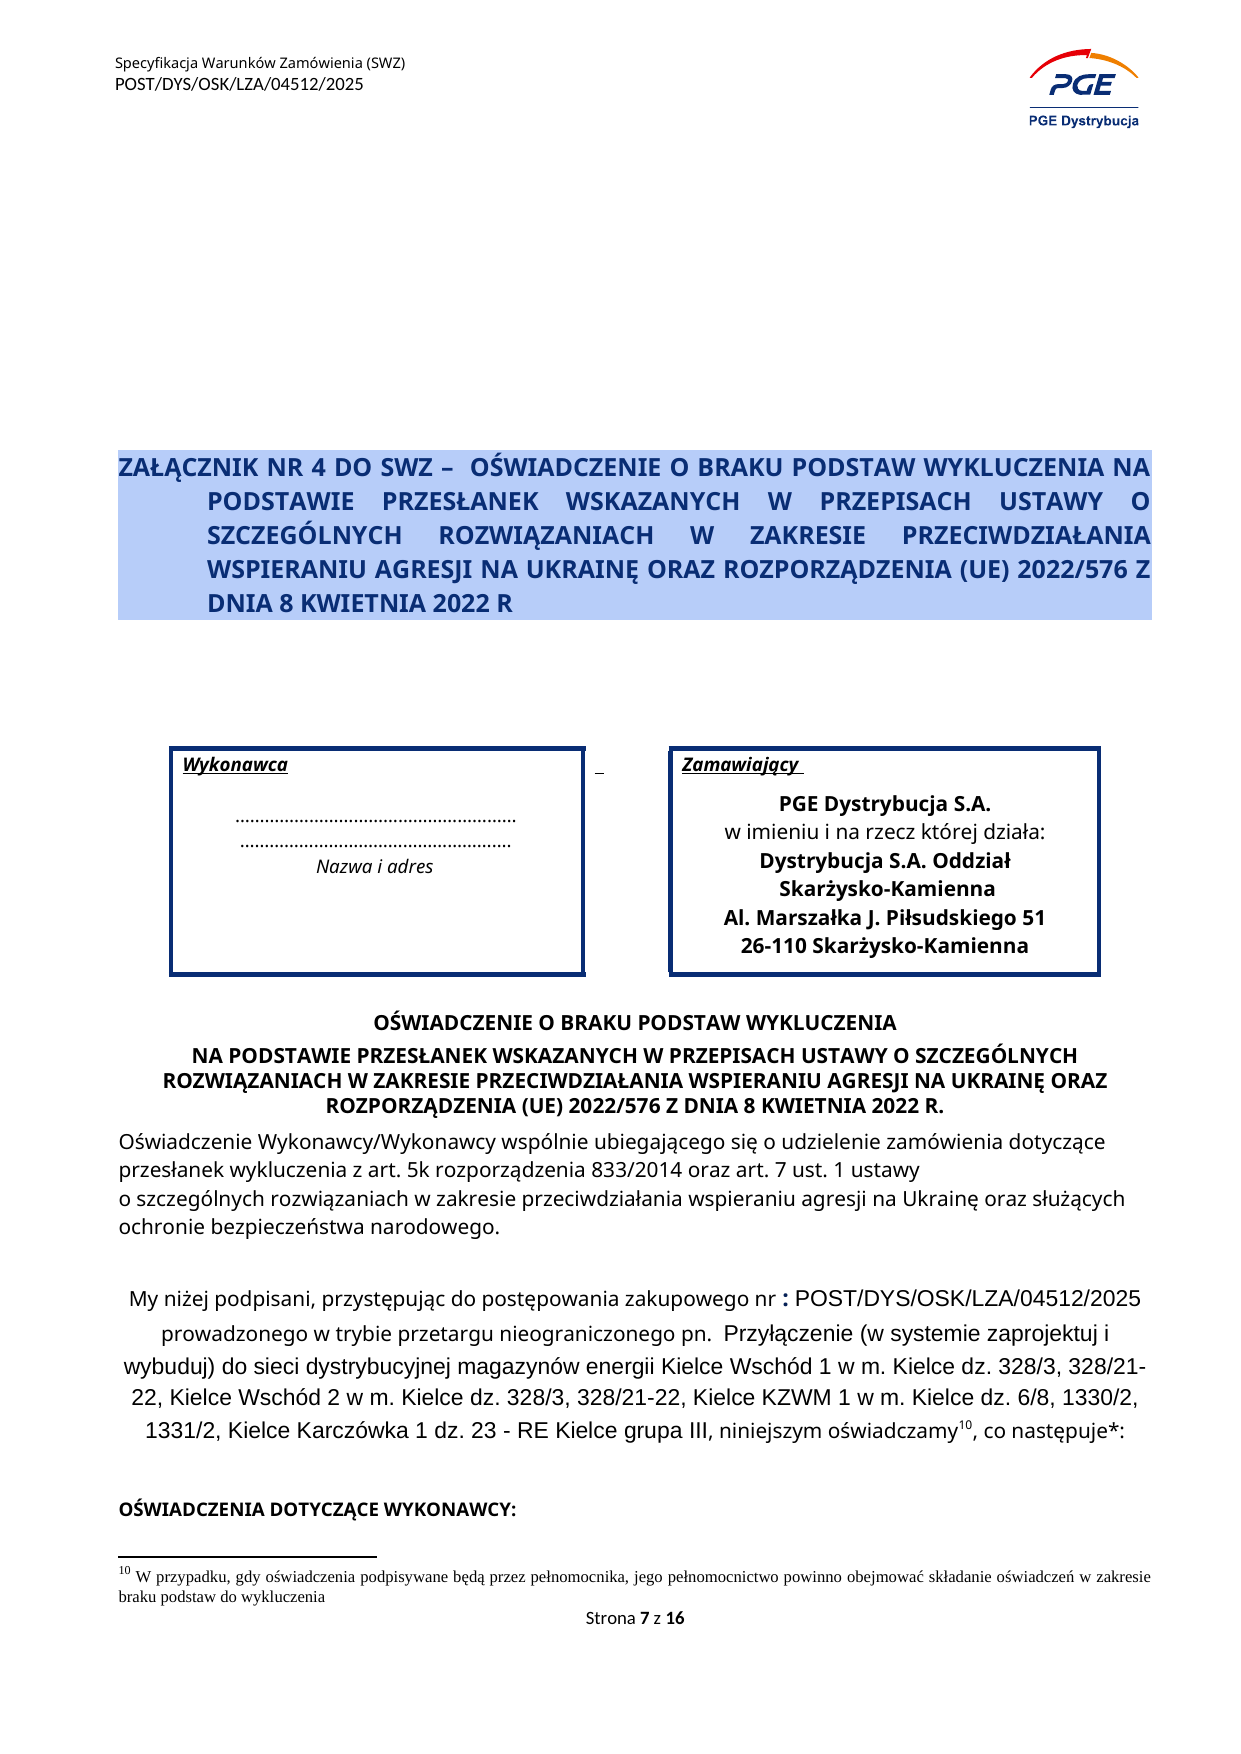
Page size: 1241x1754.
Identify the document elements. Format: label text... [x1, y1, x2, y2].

subtitle ZAŁĄCZNIK NR 4 DO SWZ – OŚWIADCZENIE O BRAKU PODSTAW WYKLUCZENIA NA PODSTAWIE PRZESŁANEK WSKAZANYCH W PRZEPISACH USTAWY O SZCZEGÓLNYCH ROZWIĄZANIACH W ZAKRESIE PRZECIWDZIAŁANIA WSPIERANIU AGRESJI NA UKRAINĘ ORAZ ROZPORZĄDZENIA (UE) 2022/576 Z DNIA 8 KWIETNIA 2022 R [118, 450, 1152, 620]
text Oświadczenie Wykonawcy/Wykonawcy wspólnie ubiegającego się o udzielenie zamówienia dotyczące przesłanek wykluczenia z art. 5k rozporządzenia 833/2014 oraz art. 7 ust. 1 ustawy o szczególnych rozwiązaniach w zakresie przeciwdziałania wspieraniu agresji na Ukrainę oraz służących ochronie bezpieczeństwa narodowego. [118, 1127, 1152, 1241]
table_header Wykonawca ………………………………………………… ………………………………………………. Nazwa i adres [173, 751, 581, 972]
text OŚWIADCZENIA DOTYCZĄCE WYKONAWCY: [118, 1496, 1152, 1522]
table_header Zamawiający PGE Dystrybucja S.A. w imieniu i na rzecz której działa: Dystrybucja S.A. Oddział Skarżysko-Kamienna Al. Marszałka J. Piłsudskiego 51 26-110 Skarżysko-Kamienna [673, 751, 1097, 972]
table_header [585, 746, 669, 972]
text OŚWIADCZENIE O BRAKU PODSTAW WYKLUCZENIA [118, 1010, 1152, 1035]
text NA PODSTAWIE PRZESŁANEK WSKAZANYCH W PRZEPISACH USTAWY O SZCZEGÓLNYCH ROZWIĄZANIACH W ZAKRESIE PRZECIWDZIAŁANIA WSPIERANIU AGRESJI NA UKRAINĘ ORAZ ROZPORZĄDZENIA (UE) 2022/576 Z DNIA 8 KWIETNIA 2022 R. [118, 1043, 1152, 1118]
text My niżej podpisani, przystępując do postępowania zakupowego nr : prowadzonego w trybie przetargu nieograniczonego pn. , niniejszym oświadczamy, co następuje*: [118, 1282, 1152, 1445]
